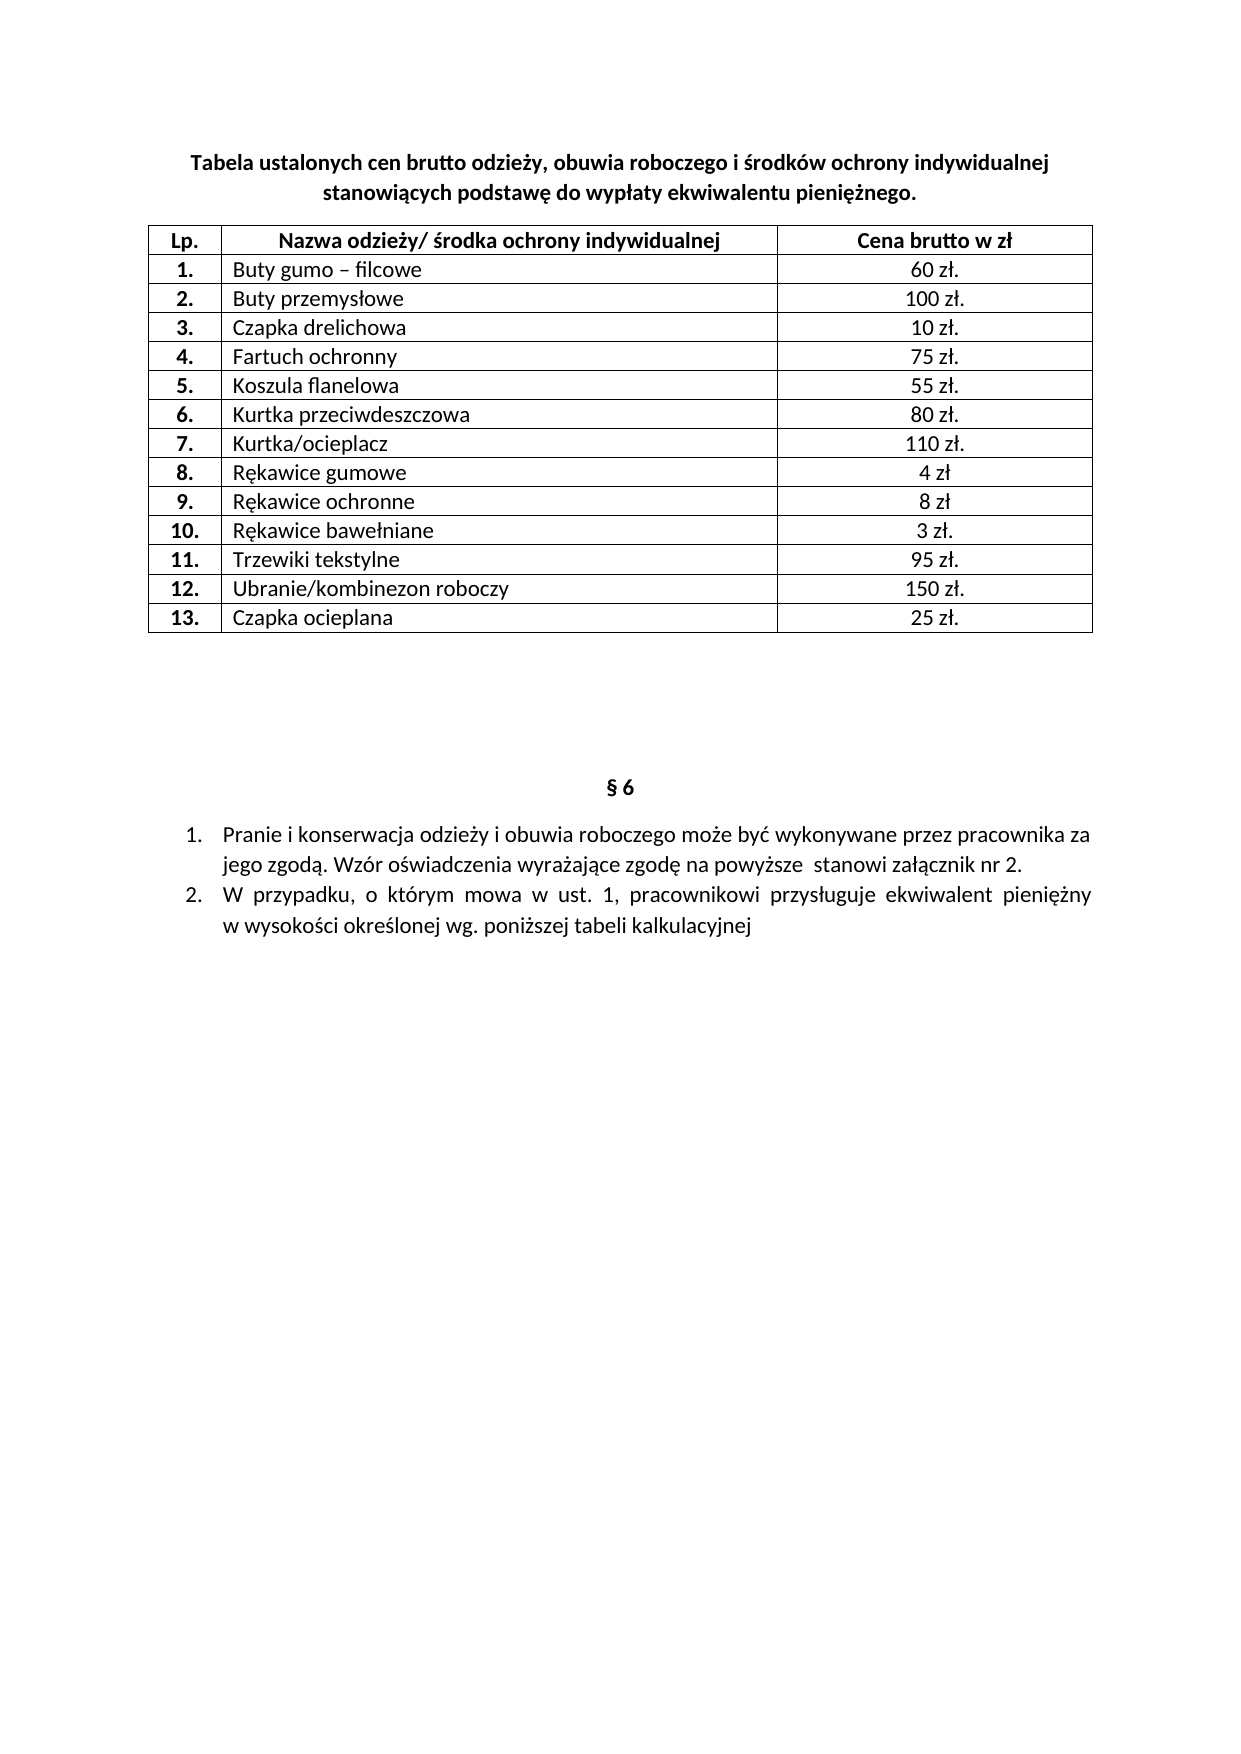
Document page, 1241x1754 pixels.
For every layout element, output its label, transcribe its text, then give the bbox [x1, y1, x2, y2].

table_cell 10. [149, 516, 221, 544]
table_header Cena brutto w zł [778, 226, 1092, 254]
table_cell 9. [149, 487, 221, 515]
table_cell Buty gumo – filcowe [222, 255, 777, 283]
list Pranie i konserwacja odzieży i obuwia roboczego może być wykonywane przez pracownika za jego zgodą. Wzór oświadczenia wyrażające zgodę na powyższe stanowi załącznik nr 2. [185, 820, 1093, 878]
table_cell Kurtka przeciwdeszczowa [222, 400, 777, 428]
table_cell 60 zł. [778, 255, 1092, 283]
table_cell 5. [149, 371, 221, 399]
table_cell Rękawice ochronne [222, 487, 777, 515]
table_cell Buty przemysłowe [222, 284, 777, 312]
table_cell Rękawice bawełniane [222, 516, 777, 544]
table_cell Koszula flanelowa [222, 371, 777, 399]
table_cell 4 zł [778, 458, 1092, 486]
table_cell 110 zł. [778, 429, 1092, 457]
table_cell 4. [149, 342, 221, 370]
list W przypadku, o którym mowa w ust. 1, pracownikowi przysługuje ekwiwalent pieniężny w wysokości określonej wg. poniższej tabeli kalkulacyjnej [185, 881, 1093, 939]
table_cell 55 zł. [778, 371, 1092, 399]
table_cell 12. [149, 575, 221, 602]
table_cell Fartuch ochronny [222, 342, 777, 370]
table_cell 8. [149, 458, 221, 486]
table_cell 8 zł [778, 487, 1092, 515]
text § 6 [148, 773, 1093, 801]
table_cell 11. [149, 545, 221, 573]
table_cell 80 zł. [778, 400, 1092, 428]
table_cell 3. [149, 313, 221, 341]
table_cell 3 zł. [778, 516, 1092, 544]
table_cell 75 zł. [778, 342, 1092, 370]
table_cell 6. [149, 400, 221, 428]
table_cell 100 zł. [778, 284, 1092, 312]
table_cell Ubranie/kombinezon roboczy [222, 575, 777, 602]
table_cell 2. [149, 284, 221, 312]
table_cell Trzewiki tekstylne [222, 545, 777, 573]
table_cell 25 zł. [778, 604, 1092, 632]
table_cell 10 zł. [778, 313, 1092, 341]
table_cell 13. [149, 604, 221, 632]
table_cell Czapka drelichowa [222, 313, 777, 341]
text Tabela ustalonych cen brutto odzieży, obuwia roboczego i środków ochrony indywidualnej stanowiących podstawę do wypłaty ekwiwalentu pieniężnego. [148, 148, 1093, 206]
table_cell 150 zł. [778, 575, 1092, 602]
table_cell Rękawice gumowe [222, 458, 777, 486]
table_cell 95 zł. [778, 545, 1092, 573]
table_header Lp. [149, 226, 221, 254]
table_cell Czapka ocieplana [222, 604, 777, 632]
table_cell 7. [149, 429, 221, 457]
table_cell 1. [149, 255, 221, 283]
table_header Nazwa odzieży/ środka ochrony indywidualnej [222, 226, 777, 254]
table_cell Kurtka/ocieplacz [222, 429, 777, 457]
